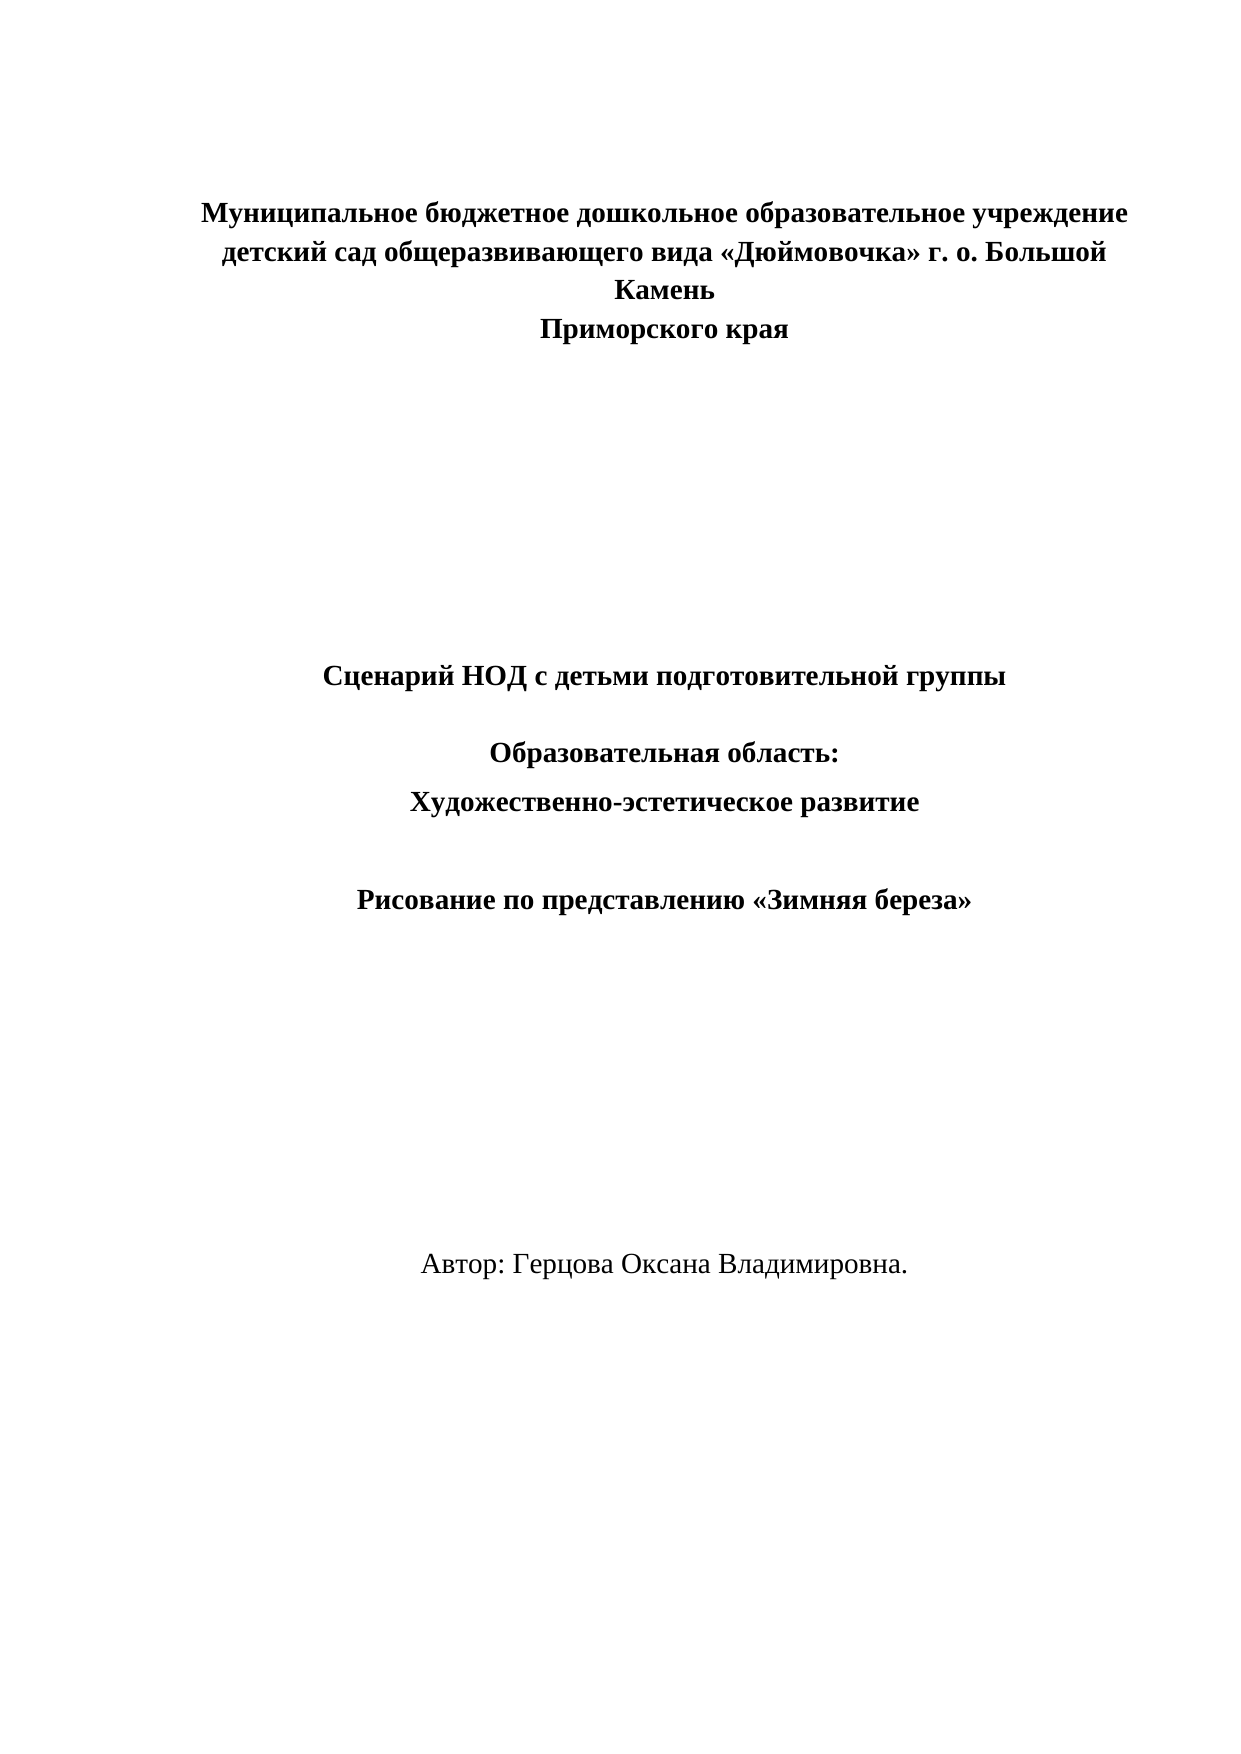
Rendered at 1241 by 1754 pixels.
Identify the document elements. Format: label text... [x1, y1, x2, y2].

text Приморского края [177, 311, 1152, 344]
text Рисование по представлению «Зимняя береза» [177, 882, 1152, 916]
text Образовательная область: [177, 735, 1152, 768]
text Автор: Герцова Оксана Владимировна. [177, 1246, 1152, 1280]
text Муниципальное бюджетное дошкольное образовательное учреждение детский сад общеразвивающего вида «Дюймовочка» г. о. Большой Камень [177, 195, 1152, 306]
text Сценарий НОД с детьми подготовительной группы [177, 658, 1152, 691]
text Художественно-эстетическое развитие [177, 784, 1152, 817]
